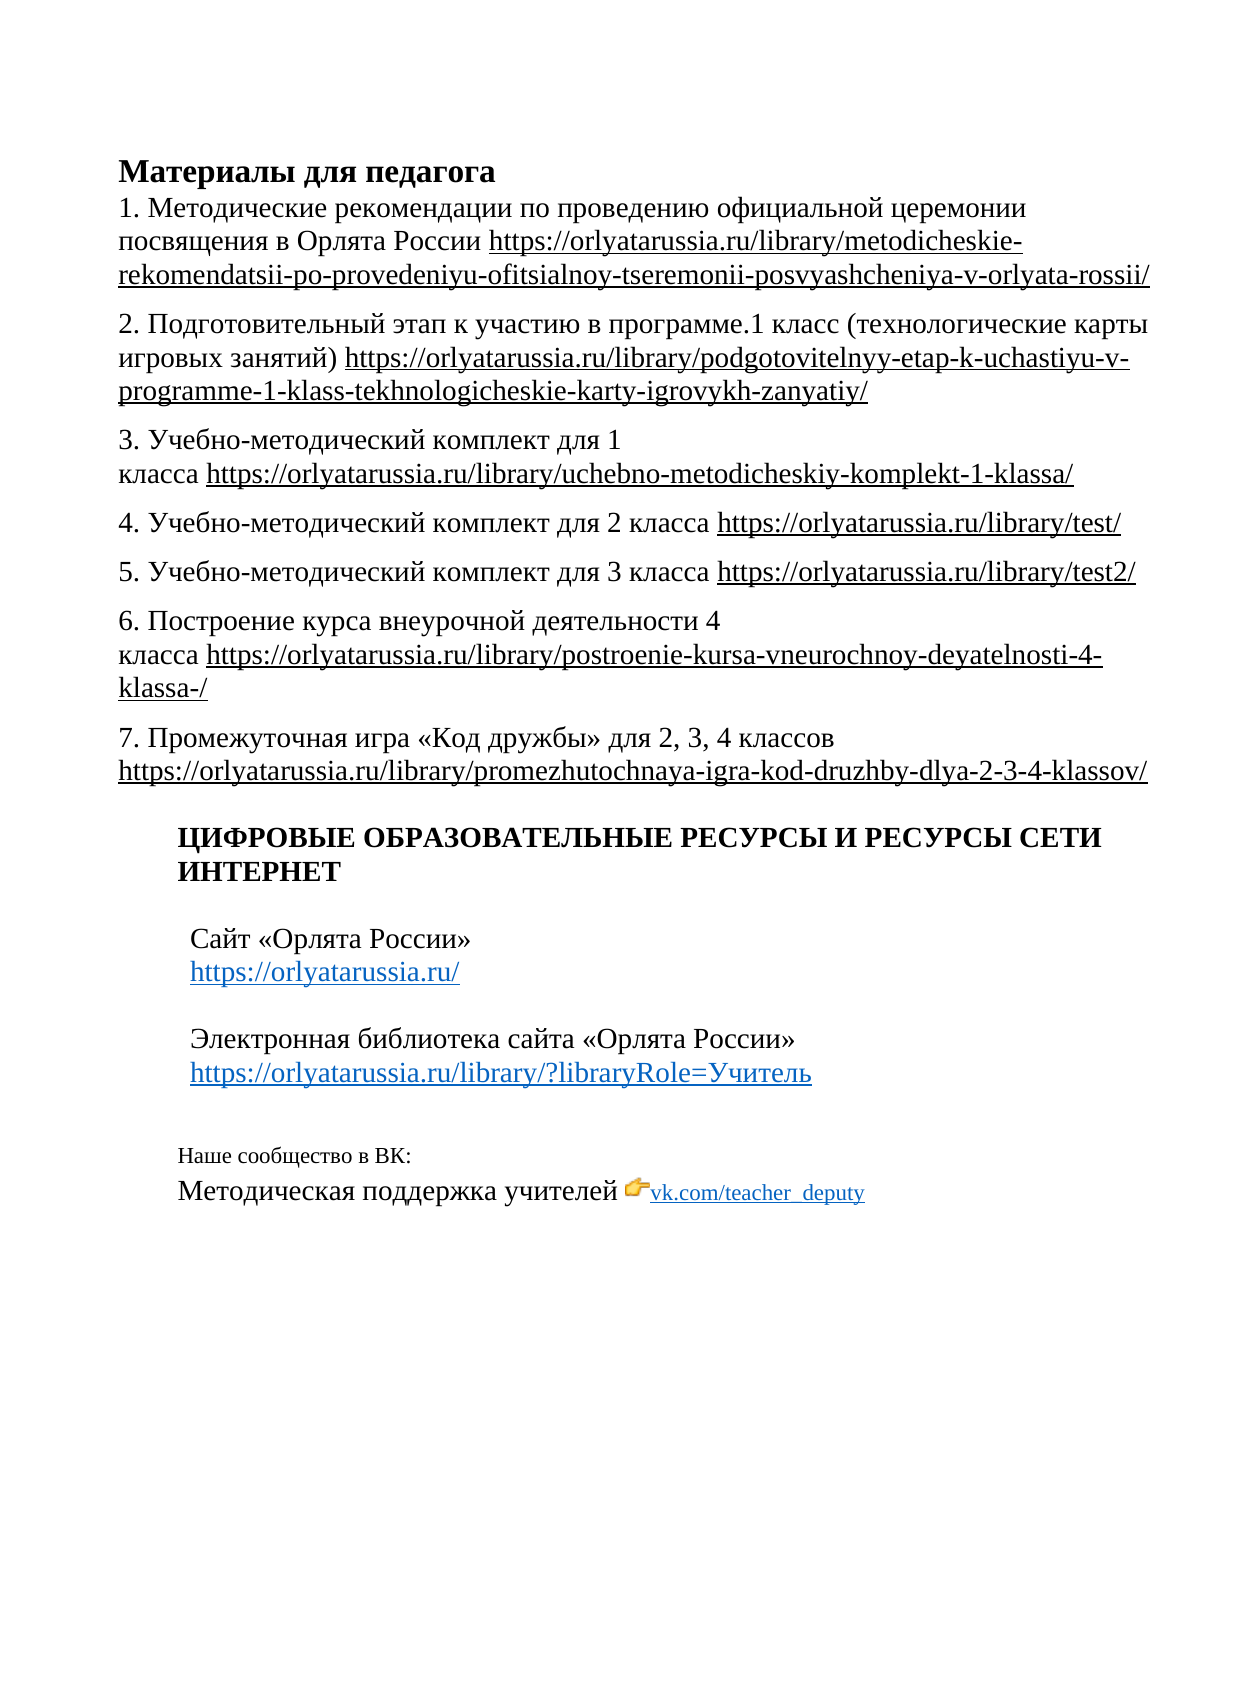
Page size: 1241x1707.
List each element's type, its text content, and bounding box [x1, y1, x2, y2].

text https://orlyatarussia.ru/library/promezhutochnaya-igra-kod-druzhby-dlya-2-3-4-klassov/ [118, 753, 1152, 787]
text 6. Построение курса внеурочной деятельности 4 класса https://orlyatarussia.ru/library/postroenie-kursa-vneurochnoy-deyatelnosti-4-klassa-/ [118, 603, 1152, 704]
text Наше сообщество в ВК: [177, 1143, 1152, 1169]
text 3. Учебно-методический комплект для 1 класса https://orlyatarussia.ru/library/uchebno-metodicheskiy-komplekt-1-klassa/ [118, 422, 1152, 489]
picture [625, 1175, 651, 1201]
text 7. Промежуточная игра «Код дружбы» для 2, 3, 4 классов [118, 720, 1152, 753]
text 2. Подготовительный этап к участию в программе.1 класс (технологические карты игровых занятий) https://orlyatarussia.ru/library/podgotovitelnyy-etap-k-uchastiyu-v-programme-1-klass-tekhnologicheskie-karty-igrovykh-zanyatiy/ [118, 306, 1152, 407]
text Электронная библиотека сайта «Орлята России» https://orlyatarussia.ru/library/?libraryRole=Учитель [190, 1022, 1152, 1089]
text ЦИФРОВЫЕ ОБРАЗОВАТЕЛЬНЫЕ РЕСУРСЫ И РЕСУРСЫ СЕТИ ИНТЕРНЕТ [177, 820, 1152, 887]
text Методическая поддержка учителей vk.com/teacher_deputy [625, 1173, 1152, 1206]
text 5. Учебно-методический комплект для 3 класса https://orlyatarussia.ru/library/test2/ [118, 554, 1152, 588]
text 4. Учебно-методический комплект для 2 класса https://orlyatarussia.ru/library/test/ [118, 505, 1152, 539]
text ​Сайт «Орлята России» [190, 921, 1152, 954]
text ​1. Методические рекомендации по проведению официальной церемонии посвящения в Орлята России https://orlyatarussia.ru/library/metodicheskie-rekomendatsii-po-provedeniyu-ofitsialnoy-tseremonii-posvyashcheniya-v-orlyata-rossii/ [118, 190, 1152, 291]
text https://orlyatarussia.ru/ [190, 954, 1152, 988]
text Материалы для педагога [118, 152, 1152, 190]
